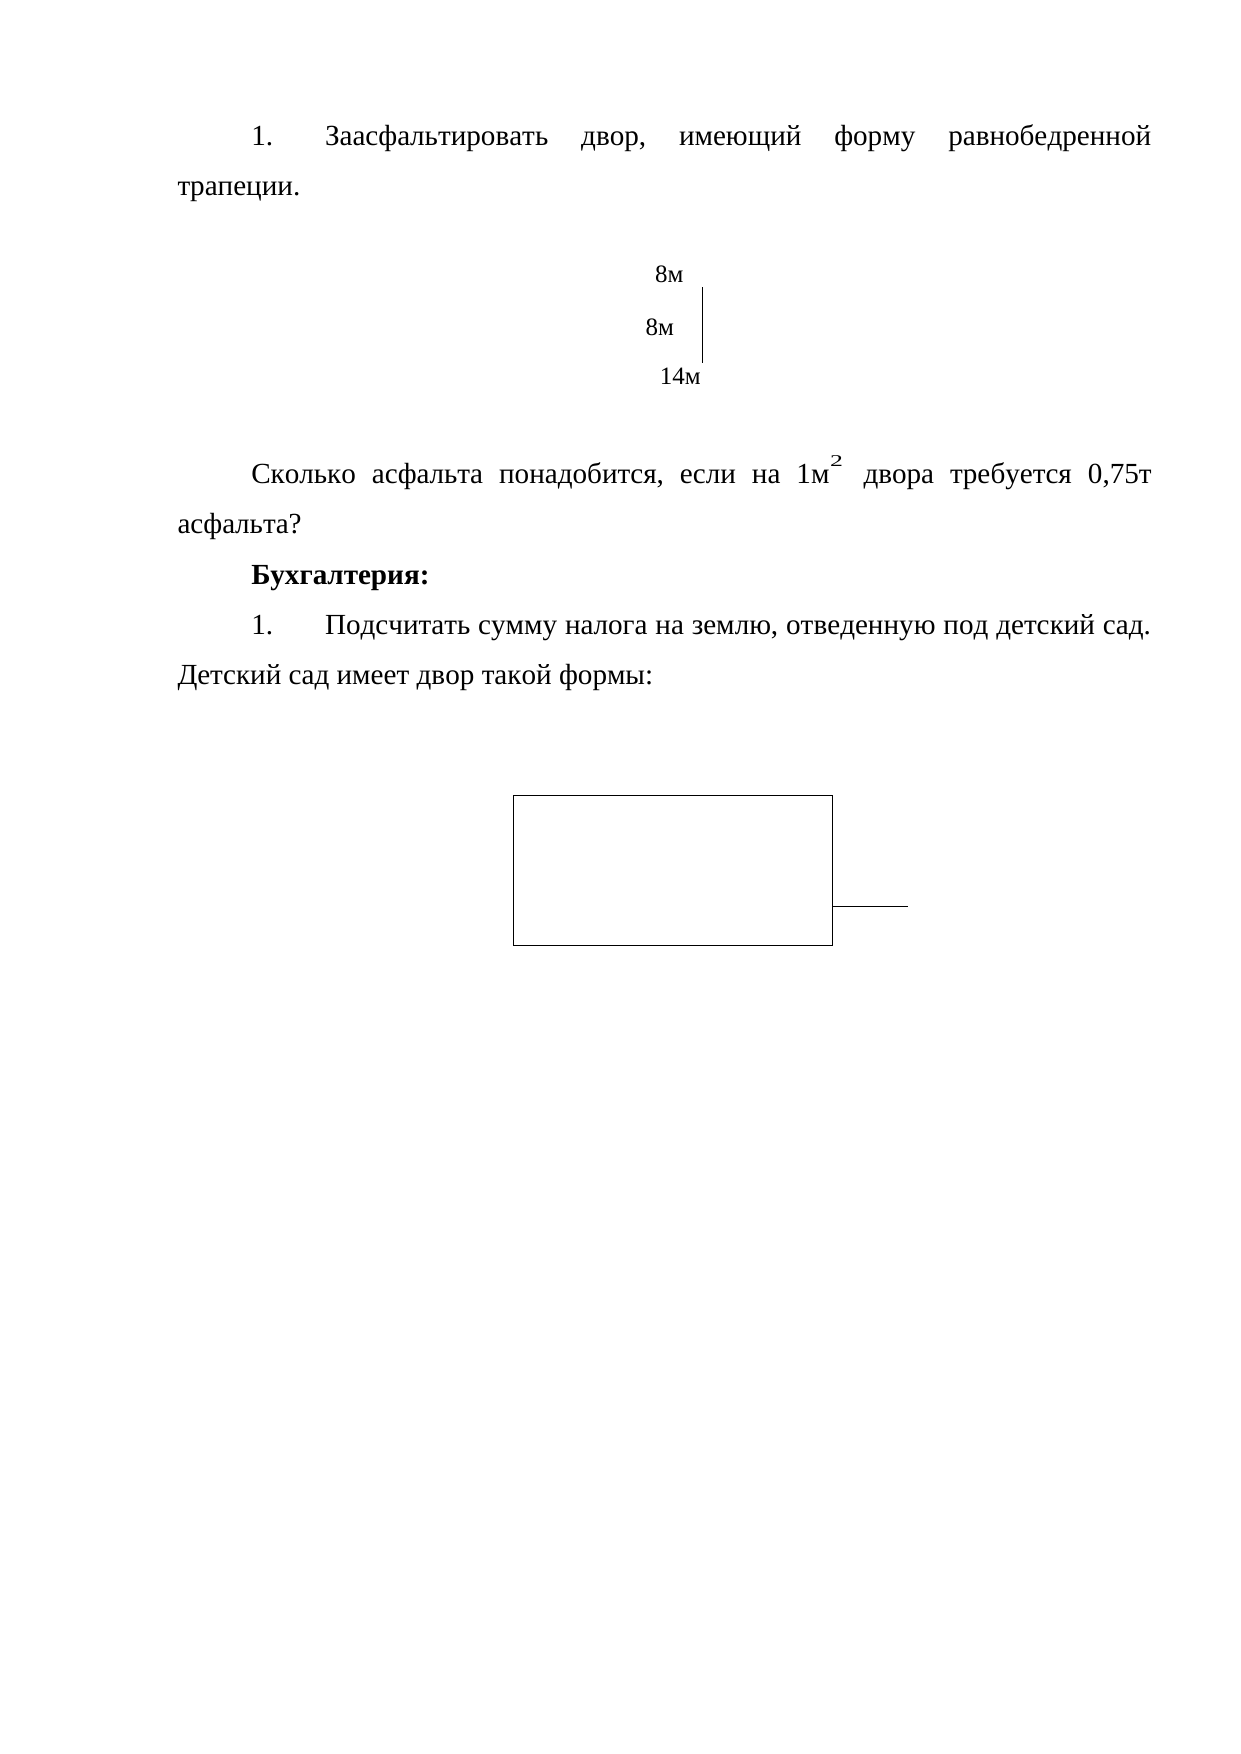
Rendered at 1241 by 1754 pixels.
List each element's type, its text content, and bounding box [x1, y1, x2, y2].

text Сколько асфальта понадобится, если на 1м двора требуется 0,75т асфальта? [177, 452, 1152, 540]
list Подсчитать сумму налога на землю, отведенную под детский сад. Детский сад имеет двор такой формы: [177, 607, 1152, 691]
text Бухгалтерия: [177, 557, 1152, 590]
list Заасфальтировать двор, имеющий форму равнобедренной трапеции. [177, 118, 1152, 202]
